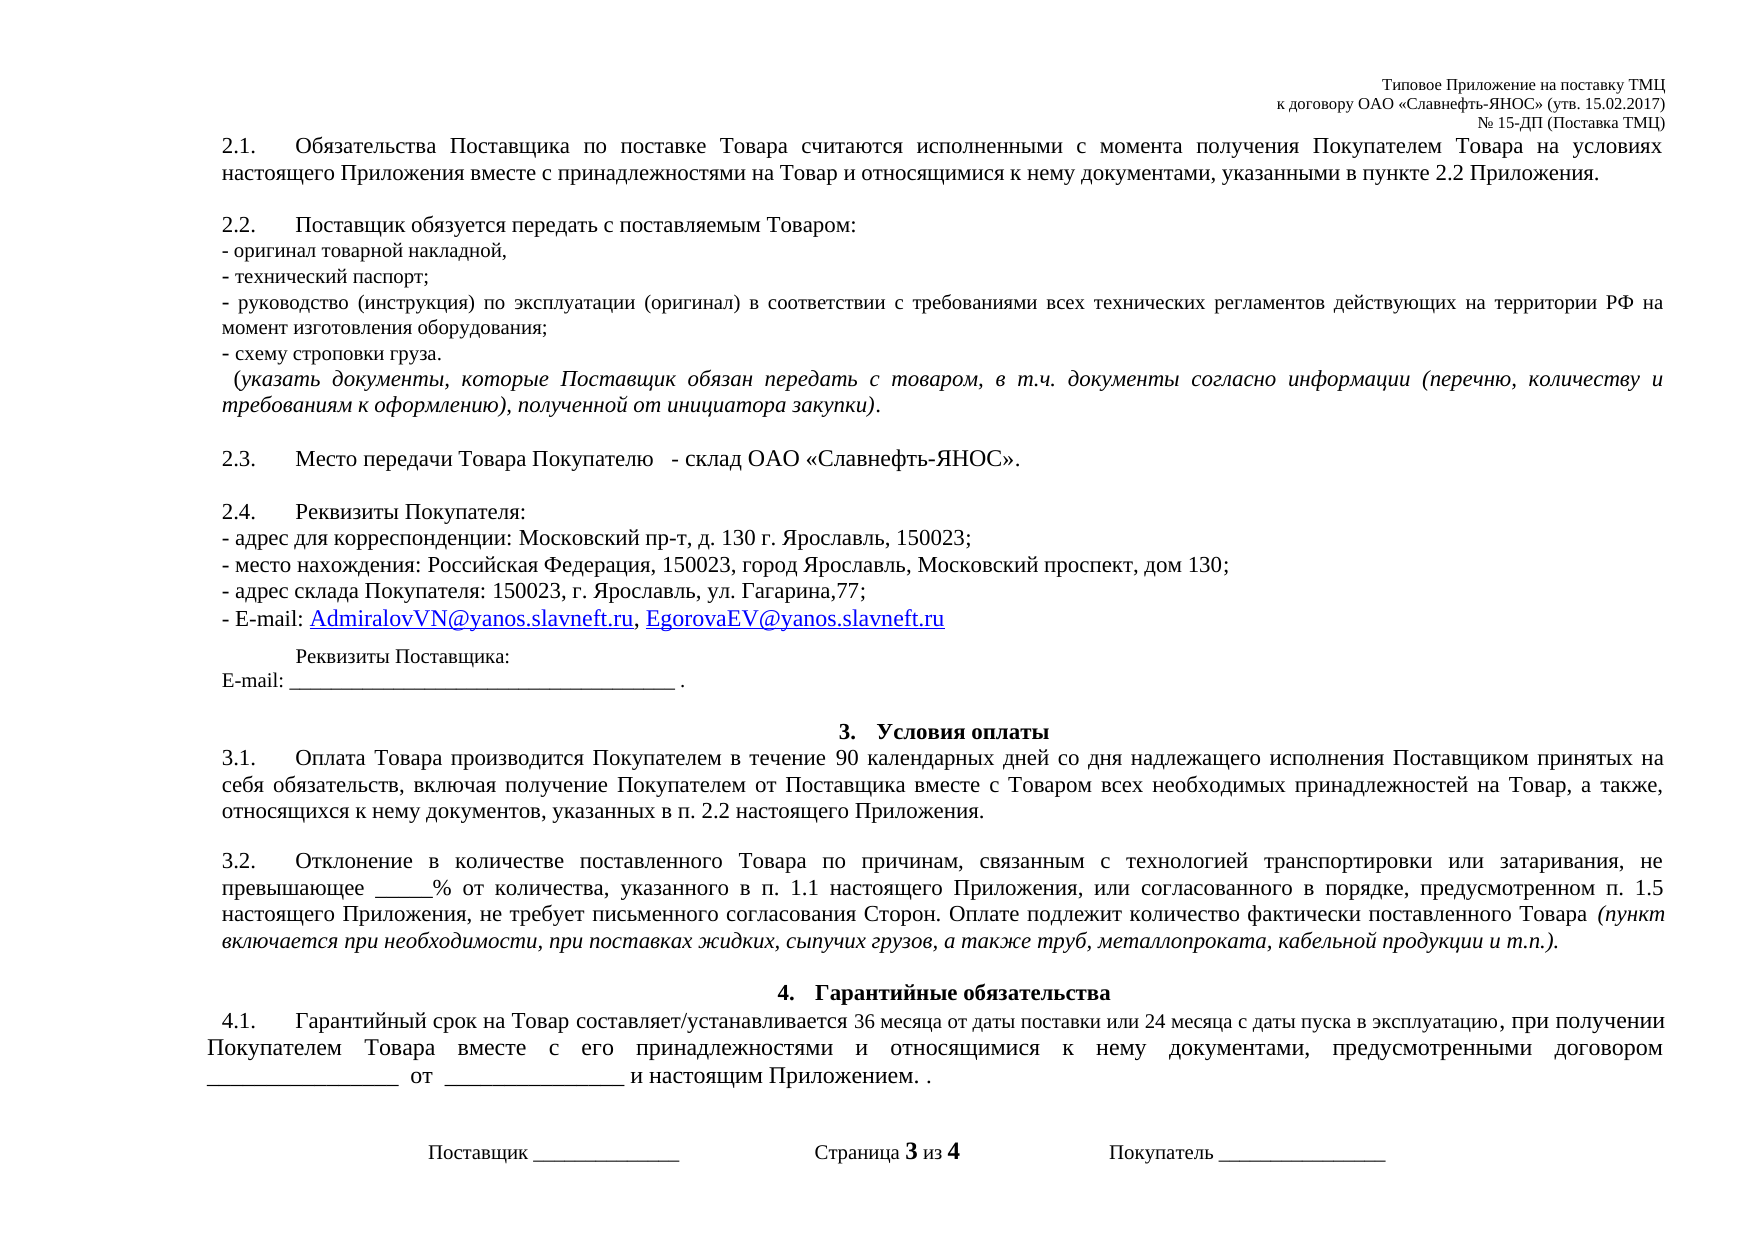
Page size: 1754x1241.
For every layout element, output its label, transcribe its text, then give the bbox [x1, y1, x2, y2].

text 2.1. Обязательства Поставщика по поставке Товара считаются исполненными с момента получения Покупателем Товара на условиях настоящего Приложения вместе с принадлежностями на Товар и относящимися к нему документами, указанными в пункте 2.2 Приложения. [222, 132, 1665, 185]
text - E-mail: [222, 603, 1665, 631]
list Гарантийные обязательства [223, 979, 1665, 1006]
text - адрес склада Покупателя: ; [222, 577, 1665, 603]
text - место нахождения: ; [222, 551, 1665, 577]
text 2.2. Поставщик обязуется передать с поставляемым Товаром: [222, 212, 1665, 238]
text 2.4. Реквизиты Покупателя: [222, 498, 1665, 524]
text 3.1. Оплата Товара производится Покупателем в течение календарных дней со дня надлежащего исполнения Поставщиком принятых на себя обязательств, включая получение Покупателем от Поставщика вместе с Товаром всех необходимых принадлежностей на Товар, а также, относящихся к нему документов, указанных в п. 2.2 настоящего Приложения. [222, 744, 1665, 823]
list Условия оплаты [223, 718, 1665, 744]
text 2.3. Место передачи Товара Покупателю . [222, 444, 1665, 472]
text - адрес для корреспонденции: ; [222, 524, 1665, 551]
text 4.1. Гарантийный срок на Товар . [207, 1006, 1665, 1088]
